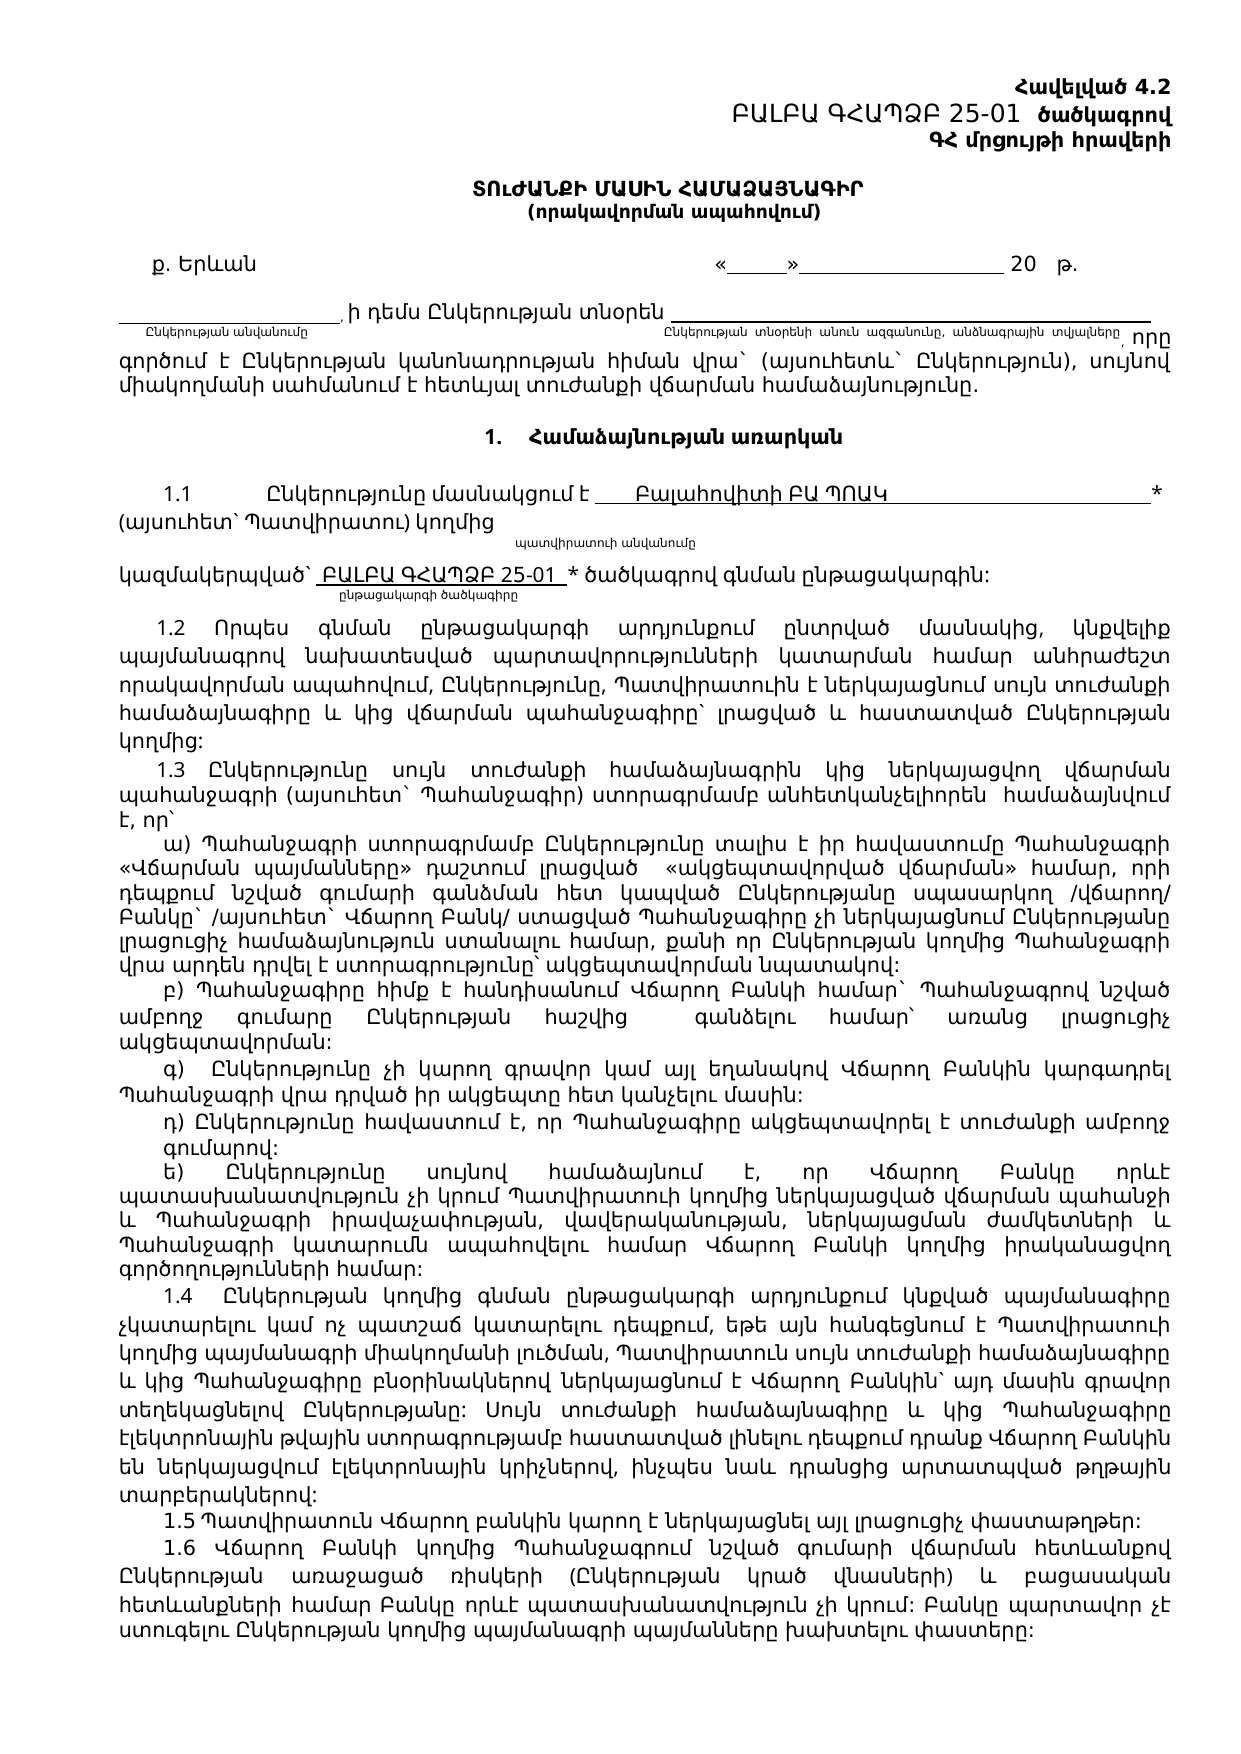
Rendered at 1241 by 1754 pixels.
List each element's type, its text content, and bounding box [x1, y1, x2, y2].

text 1.3 Ընկերությունը սույն տուժանքի համաձայնագրին կից ներկայացվող վճարման պահանջագրի (այսուհետ` Պահանջագիր) ստորագրմամբ անհետկանչելիորեն համաձայնվում է, որ՝ [118, 755, 1171, 832]
text բ) Պահանջագիրը հիմք է հանդիսանում Վճարող Բանկի համար` Պահանջագրով նշված ամբողջ գումարը Ընկերության հաշվից գանձելու համար՝ առանց լրացուցիչ ակցեպտավորման: [118, 978, 1171, 1054]
text ՏՈւԺԱՆՔԻ ՄԱՍԻՆ ՀԱՄԱՁԱՅՆԱԳԻՐ [118, 177, 1171, 201]
text , ի դեմս Ընկերության տնօրեն [118, 300, 1171, 325]
text Ընկերության անվանումը Ընկերության տնօրենի անուն ազգանունը, անձնագրային տվյալները, որը գործում է Ընկերության կանոնադրության հիման վրա` (այսուհետև` Ընկերություն), սույնով միակողմանի սահմանում է հետևյալ տուժանքի վճարման համաձայնությունը. [118, 325, 1171, 397]
text (որակավորման ապահովում) [118, 201, 1171, 223]
text ԳՀ մրցույթի հրավերի [118, 128, 1171, 153]
list Համաձայնության առարկան [156, 422, 1171, 450]
text դ) Ընկերությունը հավաստում է, որ Պահանջագիրը ակցեպտավորել է տուժանքի ամբողջ գումարով: [163, 1107, 1171, 1160]
text ԲԱԼԲԱ ԳՀԱՊՁԲ 25-01 ծածկագրով [118, 99, 1171, 128]
list Պատվիրատուն Վճարող բանկին կարող է ներկայացնել այլ լրացուցիչ փաստաթղթեր: [163, 1509, 1171, 1533]
text 1.2 Որպես գնման ընթացակարգի արդյունքում ընտրված մասնակից, կնքվելիք պայմանագրով նախատեսված պարտավորությունների կատարման համար անհրաժեշտ որակավորման ապահովում, Ընկերությունը, Պատվիրատուին է ներկայացնում սույն տուժանքի համաձայնագիրը և կից վճարման պահանջագիրը` լրացված և հաստատված Ընկերության կողմից: [118, 613, 1171, 755]
text 1.4 Ընկերության կողմից գնման ընթացակարգի արդյունքում կնքված պայմանագիրը չկատարելու կամ ոչ պատշաճ կատարելու դեպքում, եթե այն հանգեցնում է Պատվիրատուի կողմից պայմանագրի միակողմանի լուծման, Պատվիրատուն սույն տուժանքի համաձայնագիրը և կից Պահանջագիրը բնօրինակներով ներկայացնում է Վճարող Բանկին` այդ մասին գրավոր տեղեկացնելով Ընկերությանը: Սույն տուժանքի համաձայնագիրը և կից Պահանջագիրը էլեկտրոնային թվային ստորագրությամբ հաստատված լինելու դեպքում դրանք Վճարող Բանկին են ներկայացվում էլեկտրոնային կրիչներով, ինչպես նաև դրանցից արտատպված թղթային տարբերակներով: [118, 1281, 1171, 1509]
list Ընկերությունը մասնակցում է Բալահովիտի ԲԱ ՊՈԱԿ * (այսուհետ` Պատվիրատու) կողմից [118, 479, 1171, 536]
text Հավելված 4.2 [118, 75, 1171, 99]
text ա) Պահանջագրի ստորագրմամբ Ընկերությունը տալիս է իր հավաստումը Պահանջագրի «Վճարման պայմանները» դաշտում լրացված «ակցեպտավորված վճարման» համար, որի դեպքում նշված գումարի գանձման հետ կապված Ընկերությանը սպասարկող /վճարող/ Բանկը` /այսուհետ` Վճարող Բանկ/ ստացված Պահանջագիրը չի ներկայացնում Ընկերությանը լրացուցիչ համաձայնություն ստանալու համար, քանի որ Ընկերության կողմից Պահանջագրի վրա արդեն դրվել է ստորագրությունը՝ ակցեպտավորման նպատակով: [118, 832, 1171, 978]
text ք. Երևան « » 20 թ. [118, 252, 1171, 276]
text ընթացակարգի ծածկագիրը [163, 588, 1171, 613]
text կազմակերպված` ԲԱԼԲԱ ԳՀԱՊՁԲ 25-01 * ծածկագրով գնման ընթացակարգին: [118, 560, 1171, 588]
text պատվիրատուի անվանումը [163, 536, 1171, 560]
text 1.6 Վճարող Բանկի կողմից Պահանջագրում նշված գումարի վճարման հետևանքով Ընկերության առաջացած ռիսկերի (Ընկերության կրած վնասների) և բացասական հետևանքների համար Բանկը որևէ պատասխանատվություն չի կրում: Բանկը պարտավոր չէ ստուգելու Ընկերության կողմից պայմանագրի պայմանները խախտելու փաստերը: [118, 1533, 1171, 1643]
text ե) Ընկերությունը սույնով համաձայնում է, որ Վճարող Բանկը որևէ պատասխանատվություն չի կրում Պատվիրատուի կողմից ներկայացված վճարման պահանջի և Պահանջագրի իրավաչափության, վավերականության, ներկայացման ժամկետների և Պահանջագրի կատարումն ապահովելու համար Վճարող Բանկի կողմից իրականացվող գործողությունների համար: [118, 1160, 1171, 1281]
text գ) Ընկերությունը չի կարող գրավոր կամ այլ եղանակով Վճարող Բանկին կարգադրել Պահանջագրի վրա դրված իր ակցեպտը հետ կանչելու մասին: [118, 1054, 1171, 1107]
